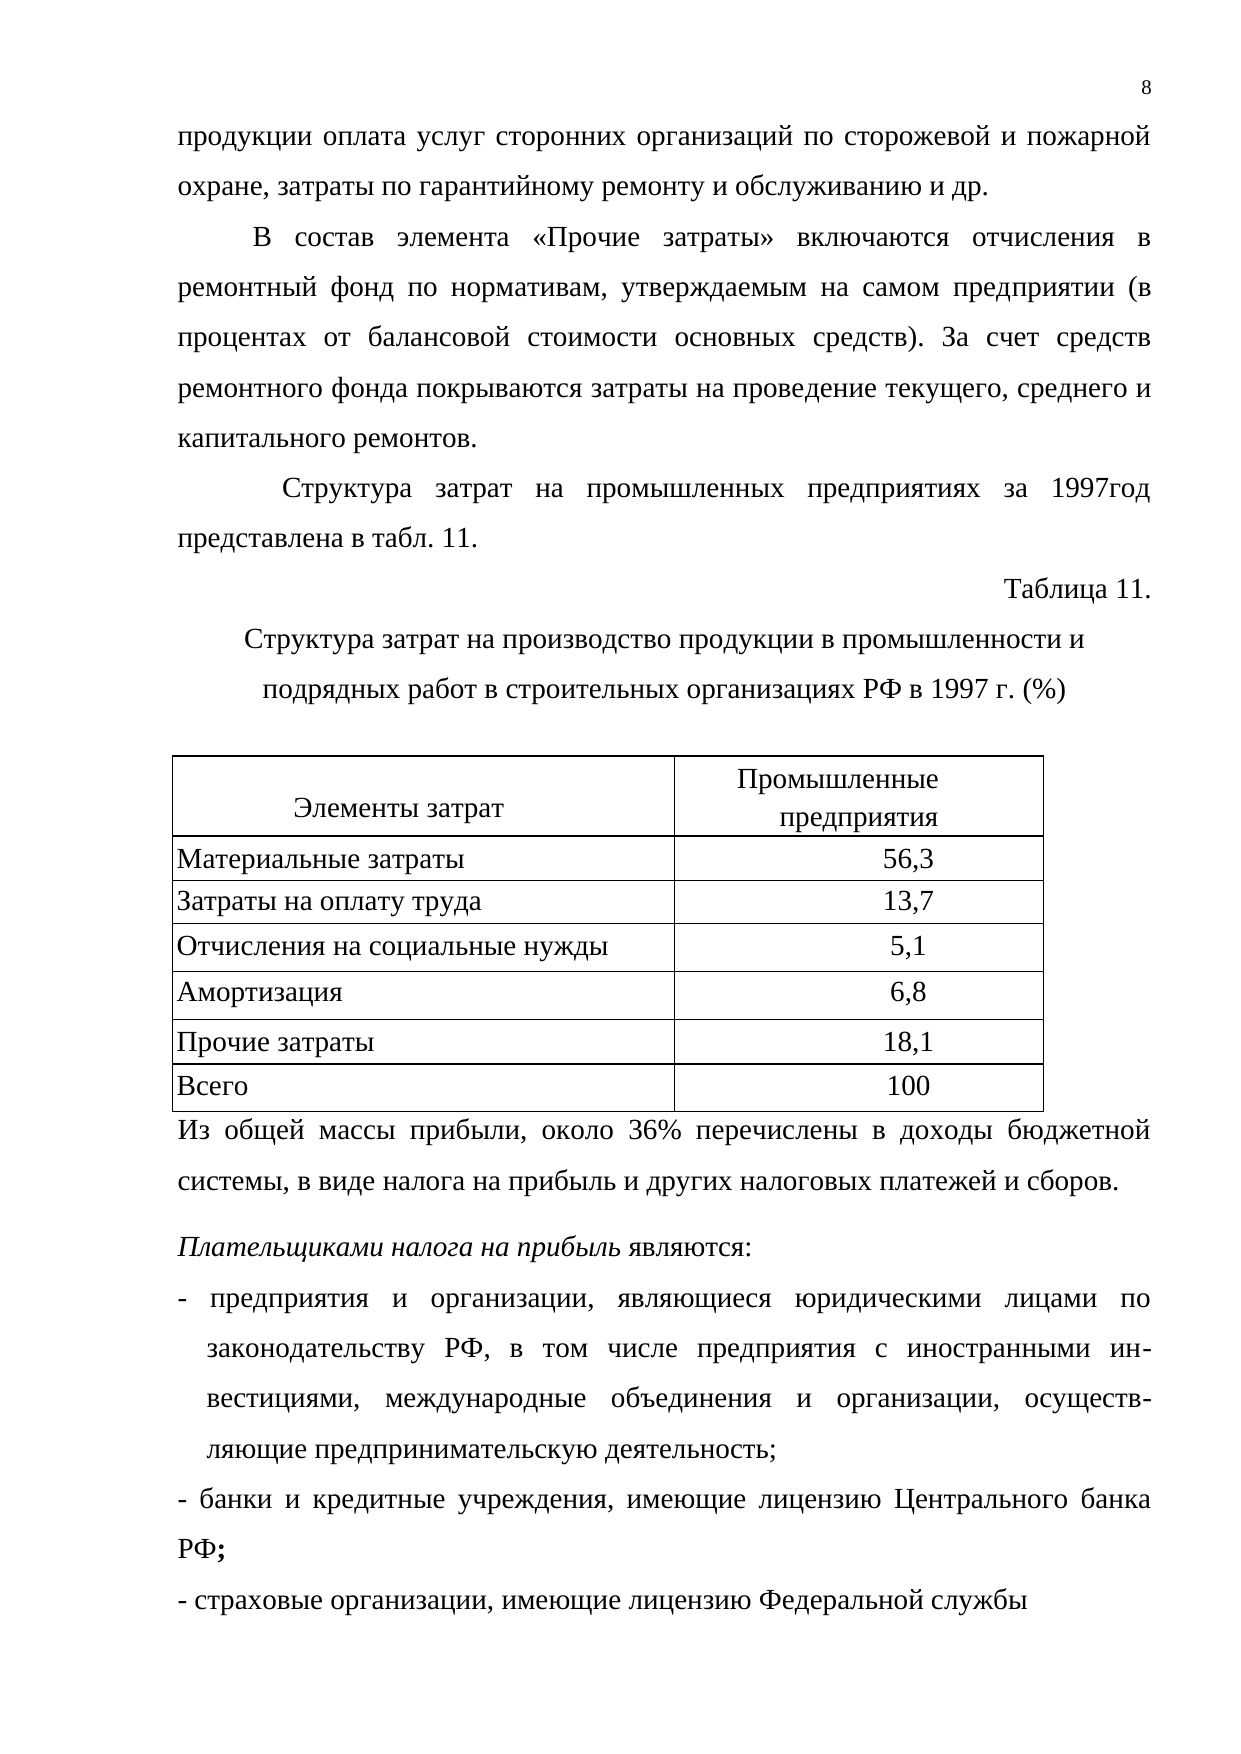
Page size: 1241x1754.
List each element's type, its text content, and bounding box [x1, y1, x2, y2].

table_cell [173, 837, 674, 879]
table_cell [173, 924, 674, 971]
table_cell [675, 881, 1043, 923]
text Структура затрат на производство продукции в промышленности и подрядных работ в строительных организациях РФ в 1997 г. (%) [177, 621, 1152, 705]
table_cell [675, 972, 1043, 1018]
text В состав элемента «Прочие затраты» включаются отчисления в ремонтный фонд по нормативам, утверждаемым на самом предприятии (в процентах от балансовой стоимости основных средств). За счет средств ремонтного фонда покрываются затраты на проведение текущего, среднего и капитального ремонтов. [177, 219, 1152, 453]
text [177, 118, 1152, 202]
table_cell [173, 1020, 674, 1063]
text Таблица 11. [177, 571, 1152, 604]
text Структура затрат на промышленных предприятиях за 1997год представлена в табл. 11. [177, 470, 1152, 554]
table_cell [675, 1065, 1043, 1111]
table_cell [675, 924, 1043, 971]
text Плательщиками налога на прибыль являются: [177, 1229, 1152, 1263]
text Из общей массы прибыли, около 36% перечислены в доходы бюджетной системы, в виде налога на прибыль и других налоговых платежей и сборов. [177, 1112, 1152, 1196]
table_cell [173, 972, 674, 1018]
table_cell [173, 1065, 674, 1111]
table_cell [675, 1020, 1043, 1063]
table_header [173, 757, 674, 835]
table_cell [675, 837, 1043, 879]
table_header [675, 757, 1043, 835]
text - предприятия и организации, являющиеся юридическими лицами по законодательству РФ, в том числе предприятия с иностранными инвестициями, международные объединения и организации, осуществляющие предпринимательскую деятельность; [177, 1280, 1152, 1464]
text - банки и кредитные учреждения, имеющие лицензию Центрального банка РФ; [177, 1481, 1152, 1565]
text - страховые организации, имеющие лицензию Федеральной службы [177, 1582, 1152, 1615]
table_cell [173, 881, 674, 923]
